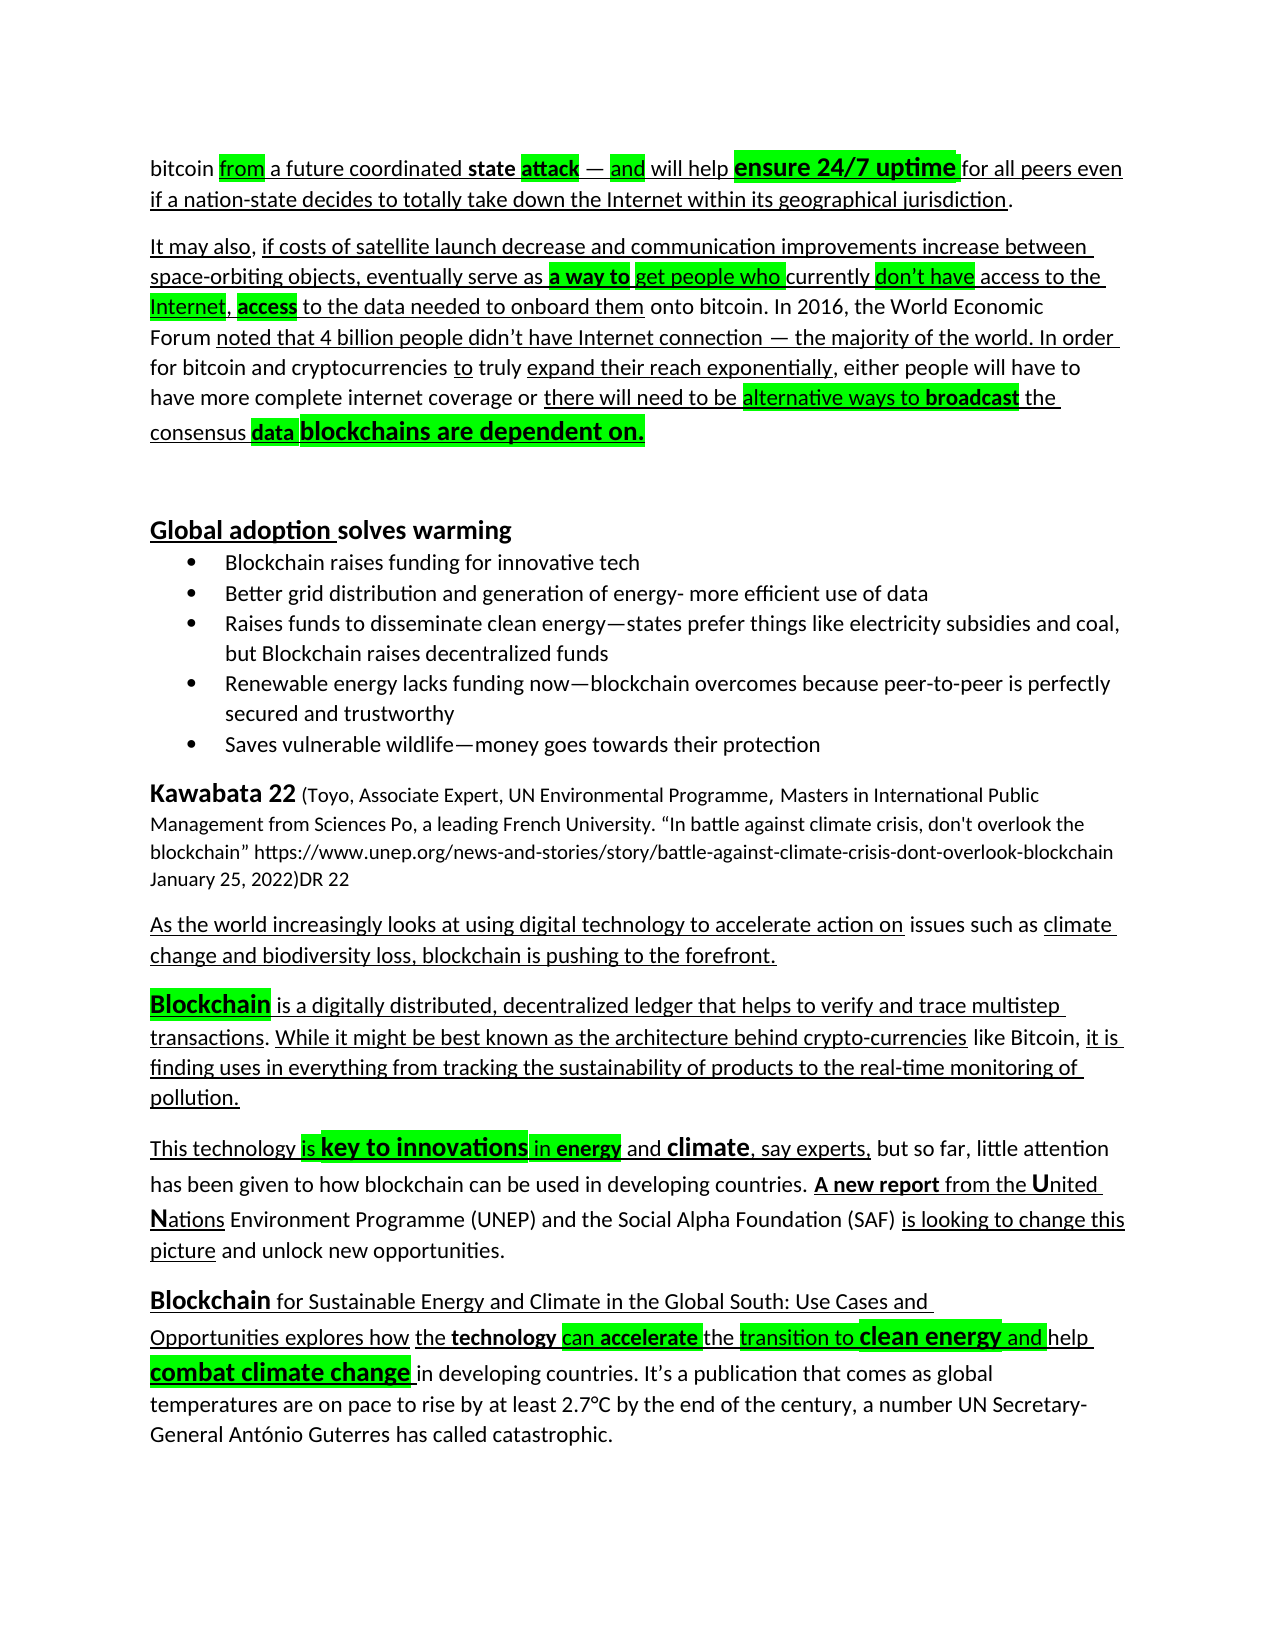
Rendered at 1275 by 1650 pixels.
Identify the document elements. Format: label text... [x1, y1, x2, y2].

text It may also, if costs of satellite launch decrease and communication improvements increase between space-orbiting objects, eventually serve as a way to get people who currently don’t have access to the Internet, access to the data needed to onboard them onto bitcoin. In 2016, the World Economic Forum noted that 4 billion people didn’t have Internet connection — the majority of the world. In order for bitcoin and cryptocurrencies to truly expand their reach exponentially, either people will have to have more complete internet coverage or there will need to be alternative ways to broadcast the consensus data blockchains are dependent on. [150, 232, 1125, 447]
list Blockchain raises funding for innovative tech [187, 548, 1125, 577]
text This technology is key to innovations in energy and climate, say experts, but so far, little attention has been given to how blockchain can be used in developing countries. A new report from the United Nations Environment Programme (UNEP) and the Social Alpha Foundation (SAF) is looking to change this picture and unlock new opportunities. [150, 1130, 1125, 1264]
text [150, 150, 1125, 213]
list Raises funds to disseminate clean energy—states prefer things like electricity subsidies and coal, but Blockchain raises decentralized funds [187, 609, 1125, 667]
text As the world increasingly looks at using digital technology to accelerate action on issues such as climate change and biodiversity loss, blockchain is pushing to the forefront. [150, 911, 1125, 969]
subtitle Global adoption solves warming [150, 513, 1125, 546]
text Blockchain for Sustainable Energy and Climate in the Global South: Use Cases and Opportunities explores how the technology can accelerate the transition to clean energy and help combat climate change in developing countries. It’s a publication that comes as global temperatures are on pace to rise by at least 2.7°C by the end of the century, a number UN Secretary-General António Guterres has called catastrophic. [150, 1283, 1125, 1448]
text Kawabata 22 (Toyo, Associate Expert, UN Environmental Programme, Masters in International Public Management from Sciences Po, a leading French University. “In battle against climate crisis, don't overlook the blockchain” https://www.unep.org/news-and-stories/story/battle-against-climate-crisis-dont-overlook-blockchain January 25, 2022)DR 22 [150, 777, 1125, 892]
list Better grid distribution and generation of energy- more efficient use of data [187, 579, 1125, 607]
text Blockchain is a digitally distributed, decentralized ledger that helps to verify and trace multistep transactions. While it might be best known as the architecture behind crypto-currencies like Bitcoin, it is finding uses in everything from tracking the sustainability of products to the real-time monitoring of pollution. [150, 988, 1125, 1111]
list Saves vulnerable wildlife—money goes towards their protection [187, 730, 1125, 758]
list Renewable energy lacks funding now—blockchain overcomes because peer-to-peer is perfectly secured and trustworthy [187, 669, 1125, 728]
